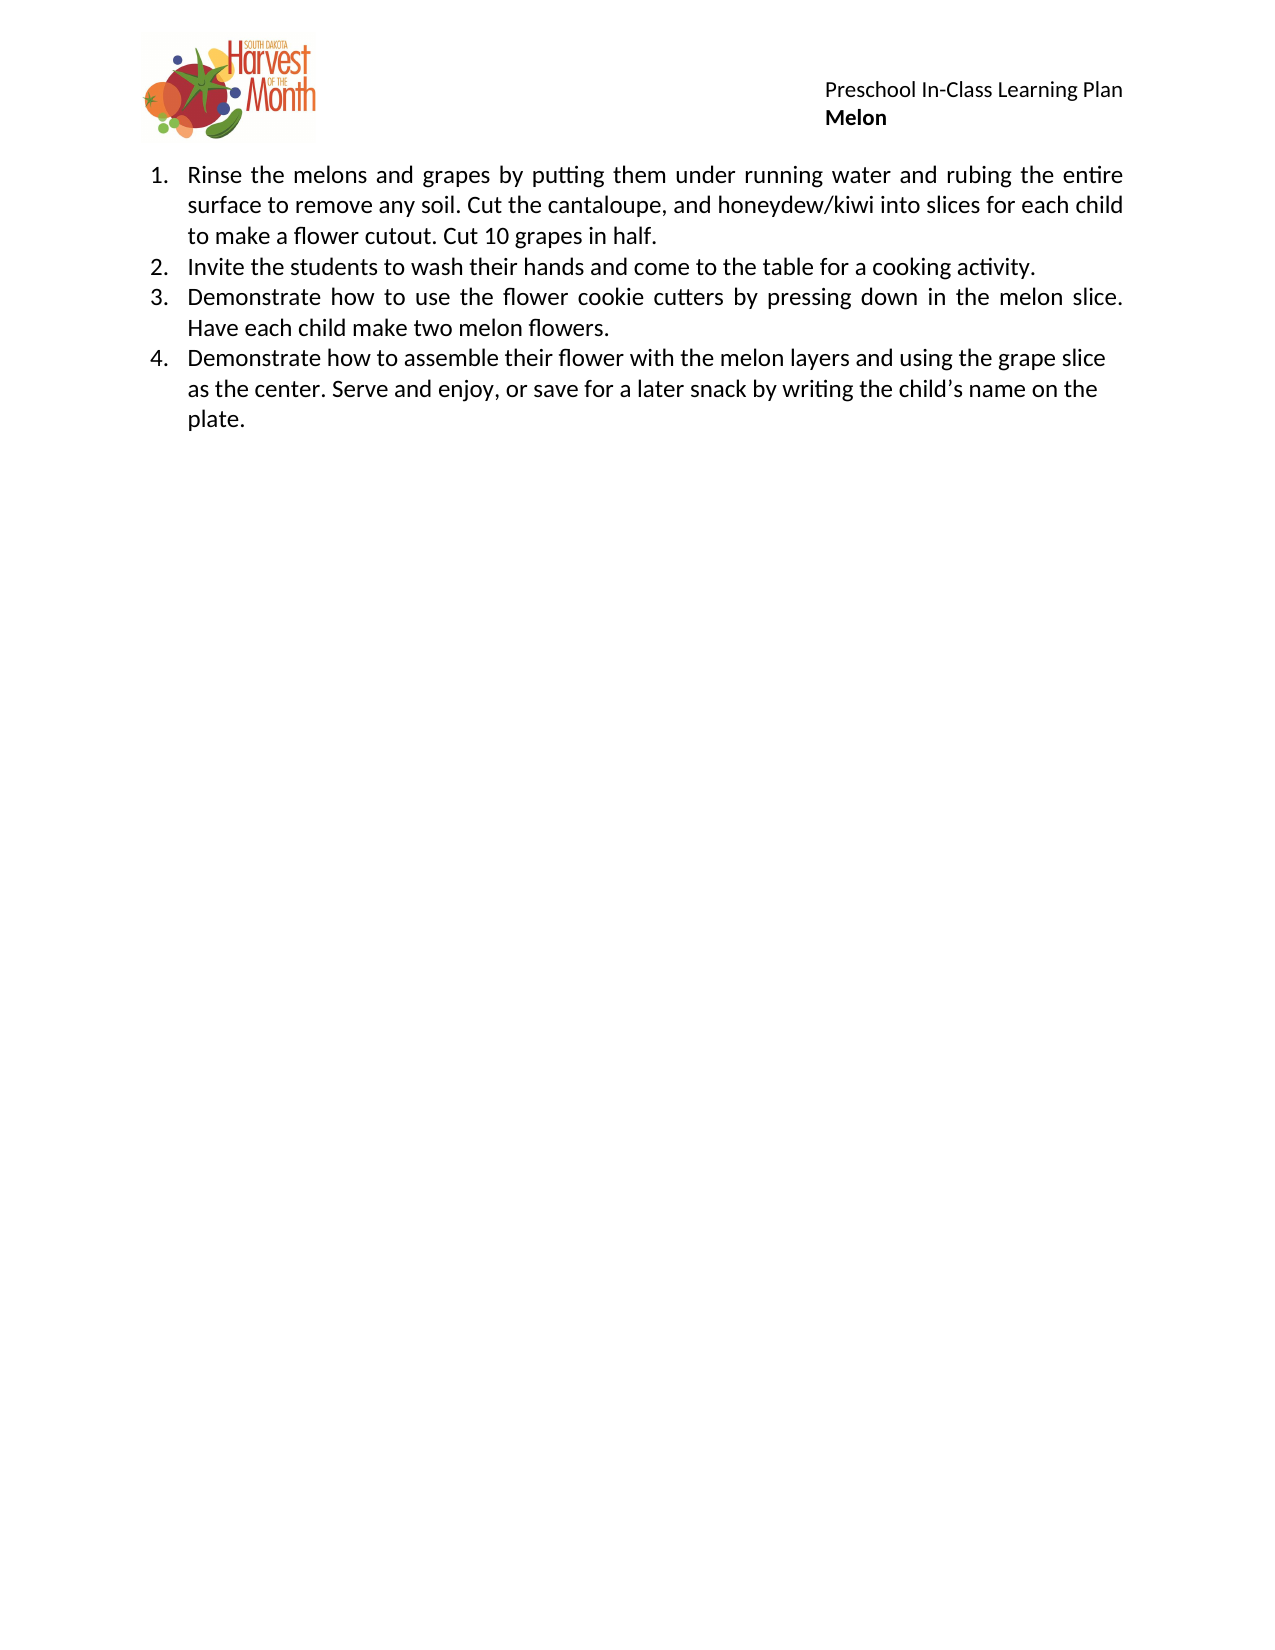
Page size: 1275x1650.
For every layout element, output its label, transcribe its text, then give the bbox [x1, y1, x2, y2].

picture [140, 32, 316, 143]
list Demonstrate how to use the flower cookie cutters by pressing down in the melon slice. Have each child make two melon flowers. [150, 281, 1125, 342]
list Invite the students to wash their hands and come to the table for a cooking activity. [150, 251, 1125, 281]
list Rinse the melons and grapes by putting them under running water and rubing the entire surface to remove any soil. Cut the cantaloupe, and honeydew/kiwi into slices for each child to make a flower cutout. Cut 10 grapes in half. [150, 159, 1125, 251]
list Demonstrate how to assemble their flower with the melon layers and using the grape slice as the center. Serve and enjoy, or save for a later snack by writing the child’s name on the plate. [150, 342, 1125, 434]
